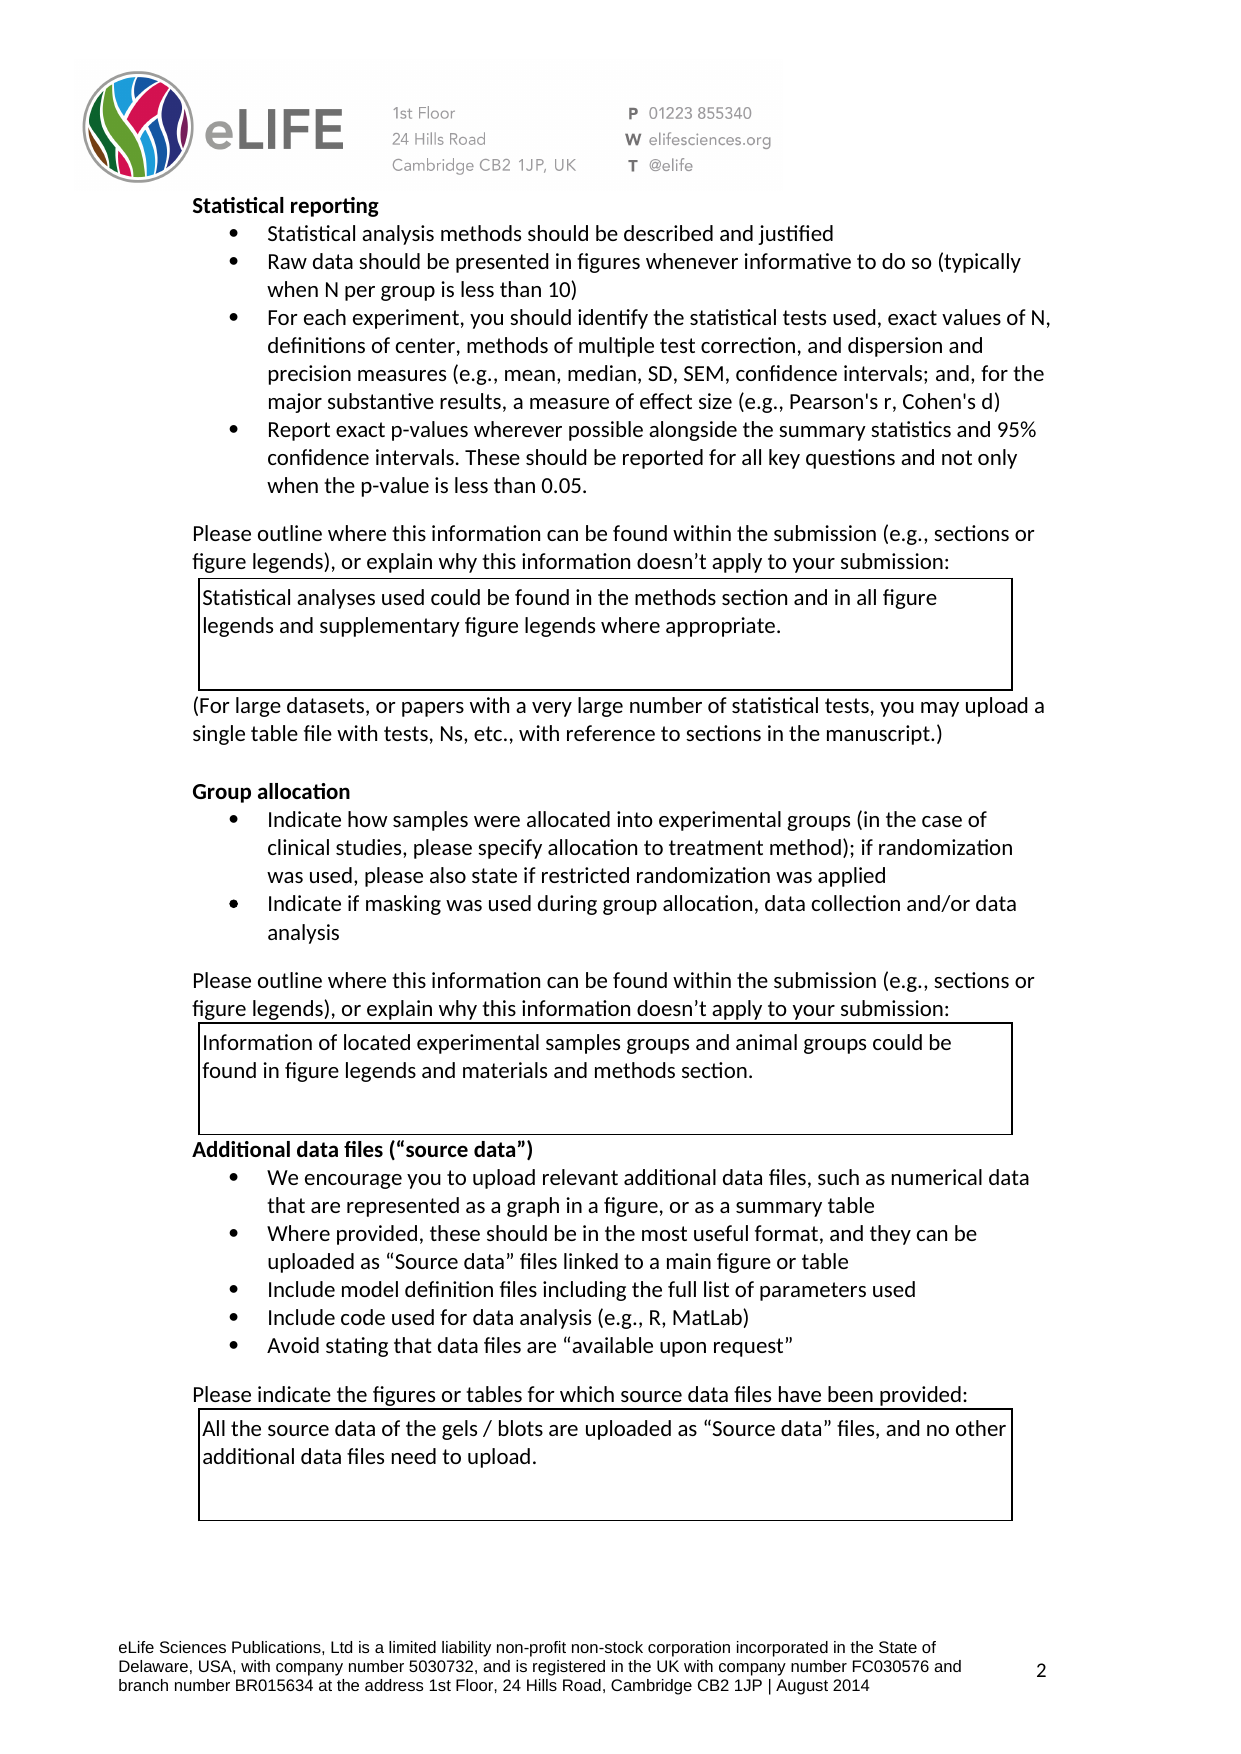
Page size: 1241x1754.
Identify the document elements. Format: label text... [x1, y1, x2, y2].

text All the source data of the gels / blots are uploaded as “Source data” files, and no other additional data files need to upload. [200, 1412, 1011, 1472]
text (For large datasets, or papers with a very large number of statistical tests, you may upload a single table file with tests, Ns, etc., with reference to sections in the manuscript.) [192, 603, 1053, 747]
list We encourage you to upload relevant additional data files, such as numerical data that are represented as a graph in a figure, or as a summary table [229, 1163, 1053, 1219]
list Avoid stating that data files are “available upon request” [229, 1332, 1053, 1359]
list Raw data should be presented in figures whenever informative to do so (typically when N per group is less than 10) [229, 247, 1053, 303]
list Include model definition files including the full list of parameters used [229, 1276, 1053, 1303]
text Statistical reporting [192, 191, 1053, 219]
list Indicate if masking was used during group allocation, data collection and/or data analysis [229, 889, 1053, 946]
list Statistical analysis methods should be described and justified [229, 219, 1053, 247]
text Group allocation [192, 777, 1053, 806]
text Statistical analyses used could be found in the methods section and in all figure legends and supplementary figure legends where appropriate. [200, 581, 1011, 641]
list Indicate how samples were allocated into experimental groups (in the case of clinical studies, please specify allocation to treatment method); if randomization was used, please also state if restricted randomization was applied [229, 806, 1053, 889]
text Please indicate the figures or tables for which source data files have been provided: [192, 1380, 1053, 1408]
list Report exact p-values wherever possible alongside the summary statistics and 95% confidence intervals. These should be reported for all key questions and not only when the p-value is less than 0.05. [229, 415, 1053, 499]
text Additional data files (“source data”) [192, 1052, 1053, 1163]
list For each experiment, you should identify the statistical tests used, exact values of N, definitions of center, methods of multiple test correction, and dispersion and precision measures (e.g., mean, median, SD, SEM, confidence intervals; and, for the major substantive results, a measure of effect size (e.g., Pearson's r, Cohen's d) [229, 303, 1053, 415]
text Information of located experimental samples groups and animal groups could be found in figure legends and materials and methods section. [200, 1026, 1011, 1086]
list Where provided, these should be in the most useful format, and they can be uploaded as “Source data” files linked to a main figure or table [229, 1219, 1053, 1276]
picture [73, 59, 784, 191]
list Include code used for data analysis (e.g., R, MatLab) [229, 1303, 1053, 1332]
